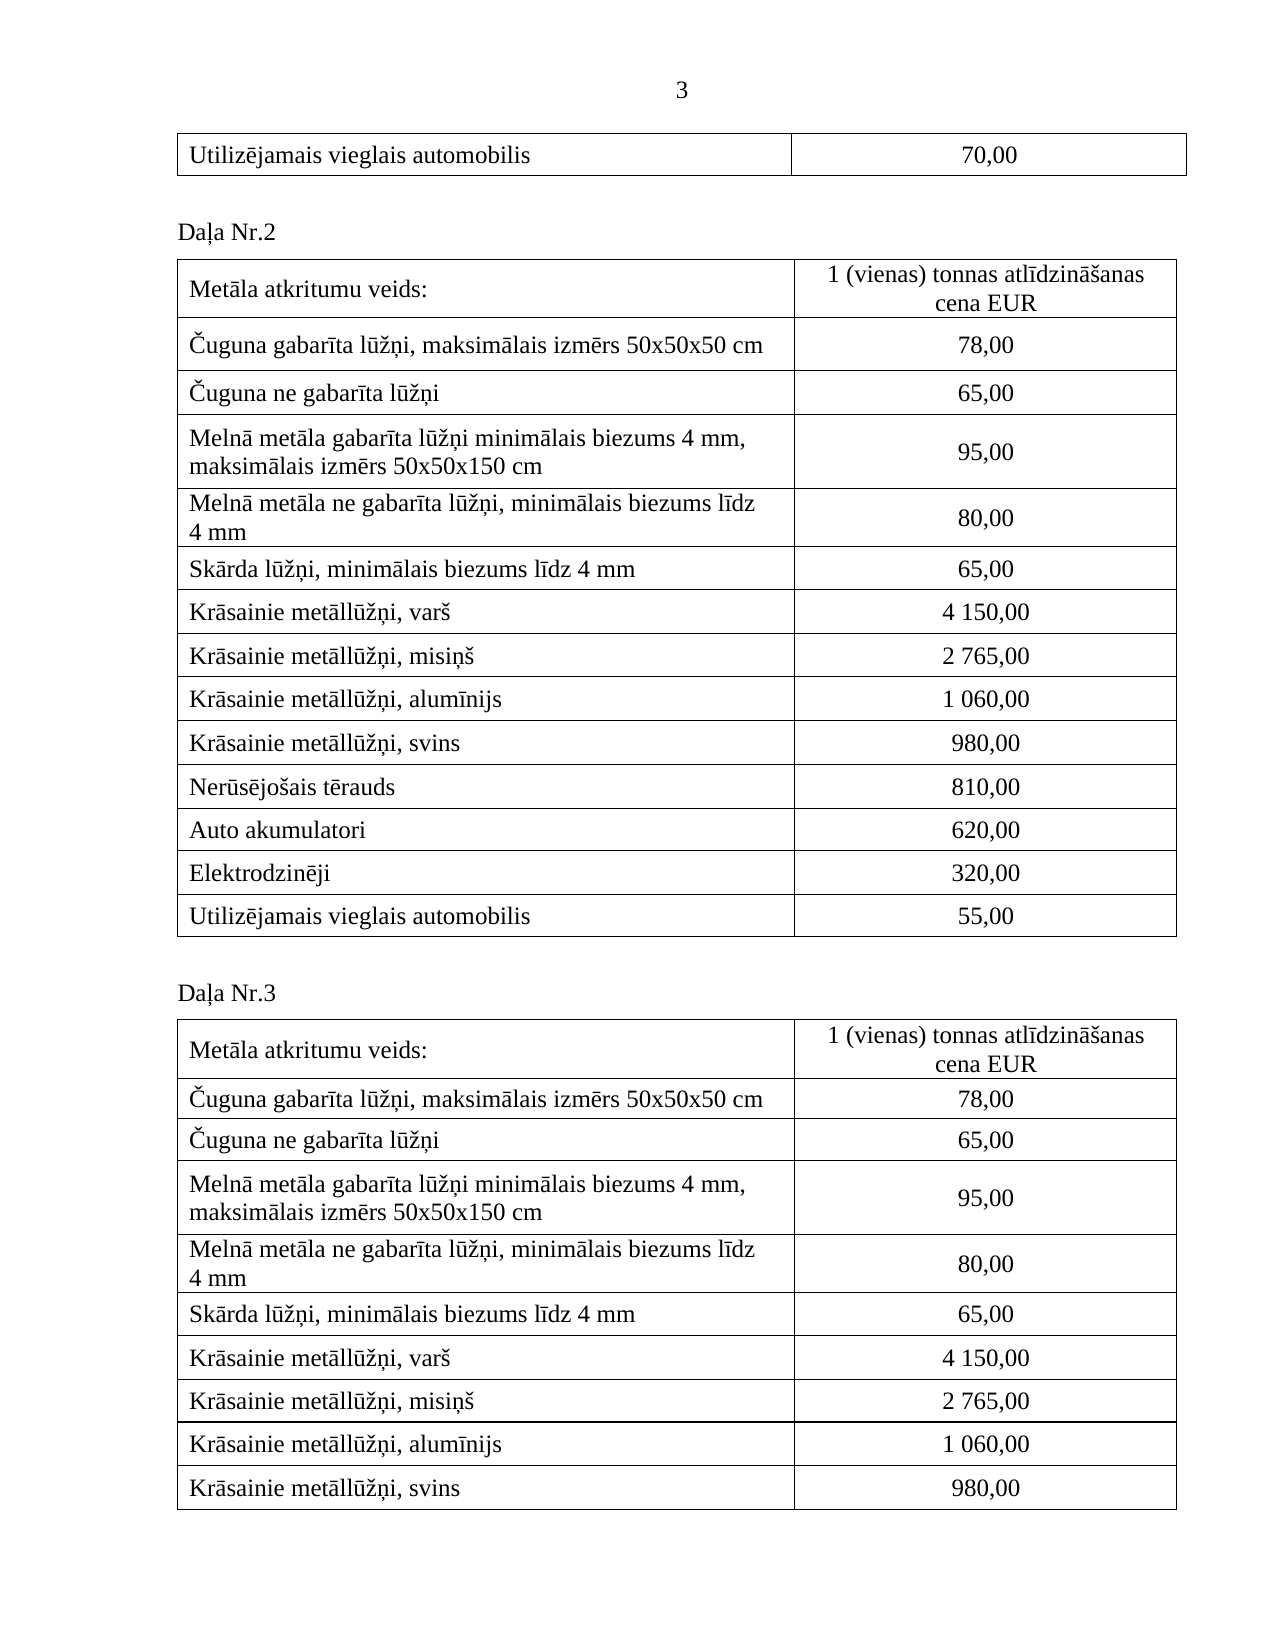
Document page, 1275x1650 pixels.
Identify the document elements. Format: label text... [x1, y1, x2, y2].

table_cell 70,00 [792, 134, 1186, 175]
table_cell Krāsainie metāllūžņi, varš [178, 590, 794, 633]
table_cell 65,00 [795, 1293, 1176, 1335]
table_header 1 (vienas) tonnas atlīdzināšanas cena EUR [795, 1020, 1176, 1078]
table_cell 4 150,00 [795, 590, 1176, 633]
table_cell 95,00 [795, 415, 1176, 487]
table_cell 80,00 [795, 1235, 1176, 1292]
table_cell Melnā metāla gabarīta lūžņi minimālais biezums 4 mm, maksimālais izmērs 50x50x150 cm [178, 415, 794, 487]
table_cell Čuguna gabarīta lūžņi, maksimālais izmērs 50x50x50 cm [178, 318, 794, 370]
table_cell Krāsainie metāllūžņi, svins [178, 721, 794, 764]
table_header 1 (vienas) tonnas atlīdzināšanas cena EUR [795, 260, 1176, 317]
table_cell 1 060,00 [795, 1423, 1176, 1465]
table_header Metāla atkritumu veids: [178, 260, 794, 317]
table_cell 980,00 [795, 721, 1176, 764]
table_cell Krāsainie metāllūžņi, misiņš [178, 1380, 794, 1421]
table_cell Melnā metāla gabarīta lūžņi minimālais biezums 4 mm, maksimālais izmērs 50x50x150 cm [178, 1161, 794, 1233]
table_cell 810,00 [795, 765, 1176, 807]
table_cell 4 150,00 [795, 1336, 1176, 1379]
table_cell 80,00 [795, 489, 1176, 546]
table_cell Krāsainie metāllūžņi, svins [178, 1466, 794, 1509]
table_cell Utilizējamais vieglais automobilis [178, 895, 794, 936]
table_header Metāla atkritumu veids: [178, 1020, 794, 1078]
table_cell Skārda lūžņi, minimālais biezums līdz 4 mm [178, 547, 794, 589]
table_cell 78,00 [795, 1079, 1176, 1118]
table_cell Skārda lūžņi, minimālais biezums līdz 4 mm [178, 1293, 794, 1335]
table_cell Auto akumulatori [178, 809, 794, 850]
table_cell 2 765,00 [795, 1380, 1176, 1421]
table_cell 78,00 [795, 318, 1176, 370]
table_cell Čuguna ne gabarīta lūžņi [178, 1119, 794, 1160]
table_cell Čuguna ne gabarīta lūžņi [178, 371, 794, 414]
table_cell Melnā metāla ne gabarīta lūžņi, minimālais biezums līdz 4 mm [178, 1235, 794, 1292]
text Daļa Nr.2 [177, 217, 1181, 246]
table_cell 1 060,00 [795, 677, 1176, 720]
table_cell Utilizējamais vieglais automobilis [178, 134, 791, 175]
table_cell Krāsainie metāllūžņi, misiņš [178, 634, 794, 676]
text Daļa Nr.3 [177, 978, 1181, 1007]
table_cell Čuguna gabarīta lūžņi, maksimālais izmērs 50x50x50 cm [178, 1079, 794, 1118]
table_cell 65,00 [795, 1119, 1176, 1160]
table_cell 95,00 [795, 1161, 1176, 1233]
table_cell 65,00 [795, 371, 1176, 414]
table_cell 320,00 [795, 851, 1176, 893]
table_cell 65,00 [795, 547, 1176, 589]
table_cell Elektrodzinēji [178, 851, 794, 893]
table_cell 2 765,00 [795, 634, 1176, 676]
table_cell Krāsainie metāllūžņi, alumīnijs [178, 677, 794, 720]
table_cell 620,00 [795, 809, 1176, 850]
table_cell 55,00 [795, 895, 1176, 936]
table_cell 980,00 [795, 1466, 1176, 1509]
table_cell Krāsainie metāllūžņi, varš [178, 1336, 794, 1379]
table_cell Nerūsējošais tērauds [178, 765, 794, 807]
table_cell Krāsainie metāllūžņi, alumīnijs [178, 1423, 794, 1465]
table_cell Melnā metāla ne gabarīta lūžņi, minimālais biezums līdz 4 mm [178, 489, 794, 546]
